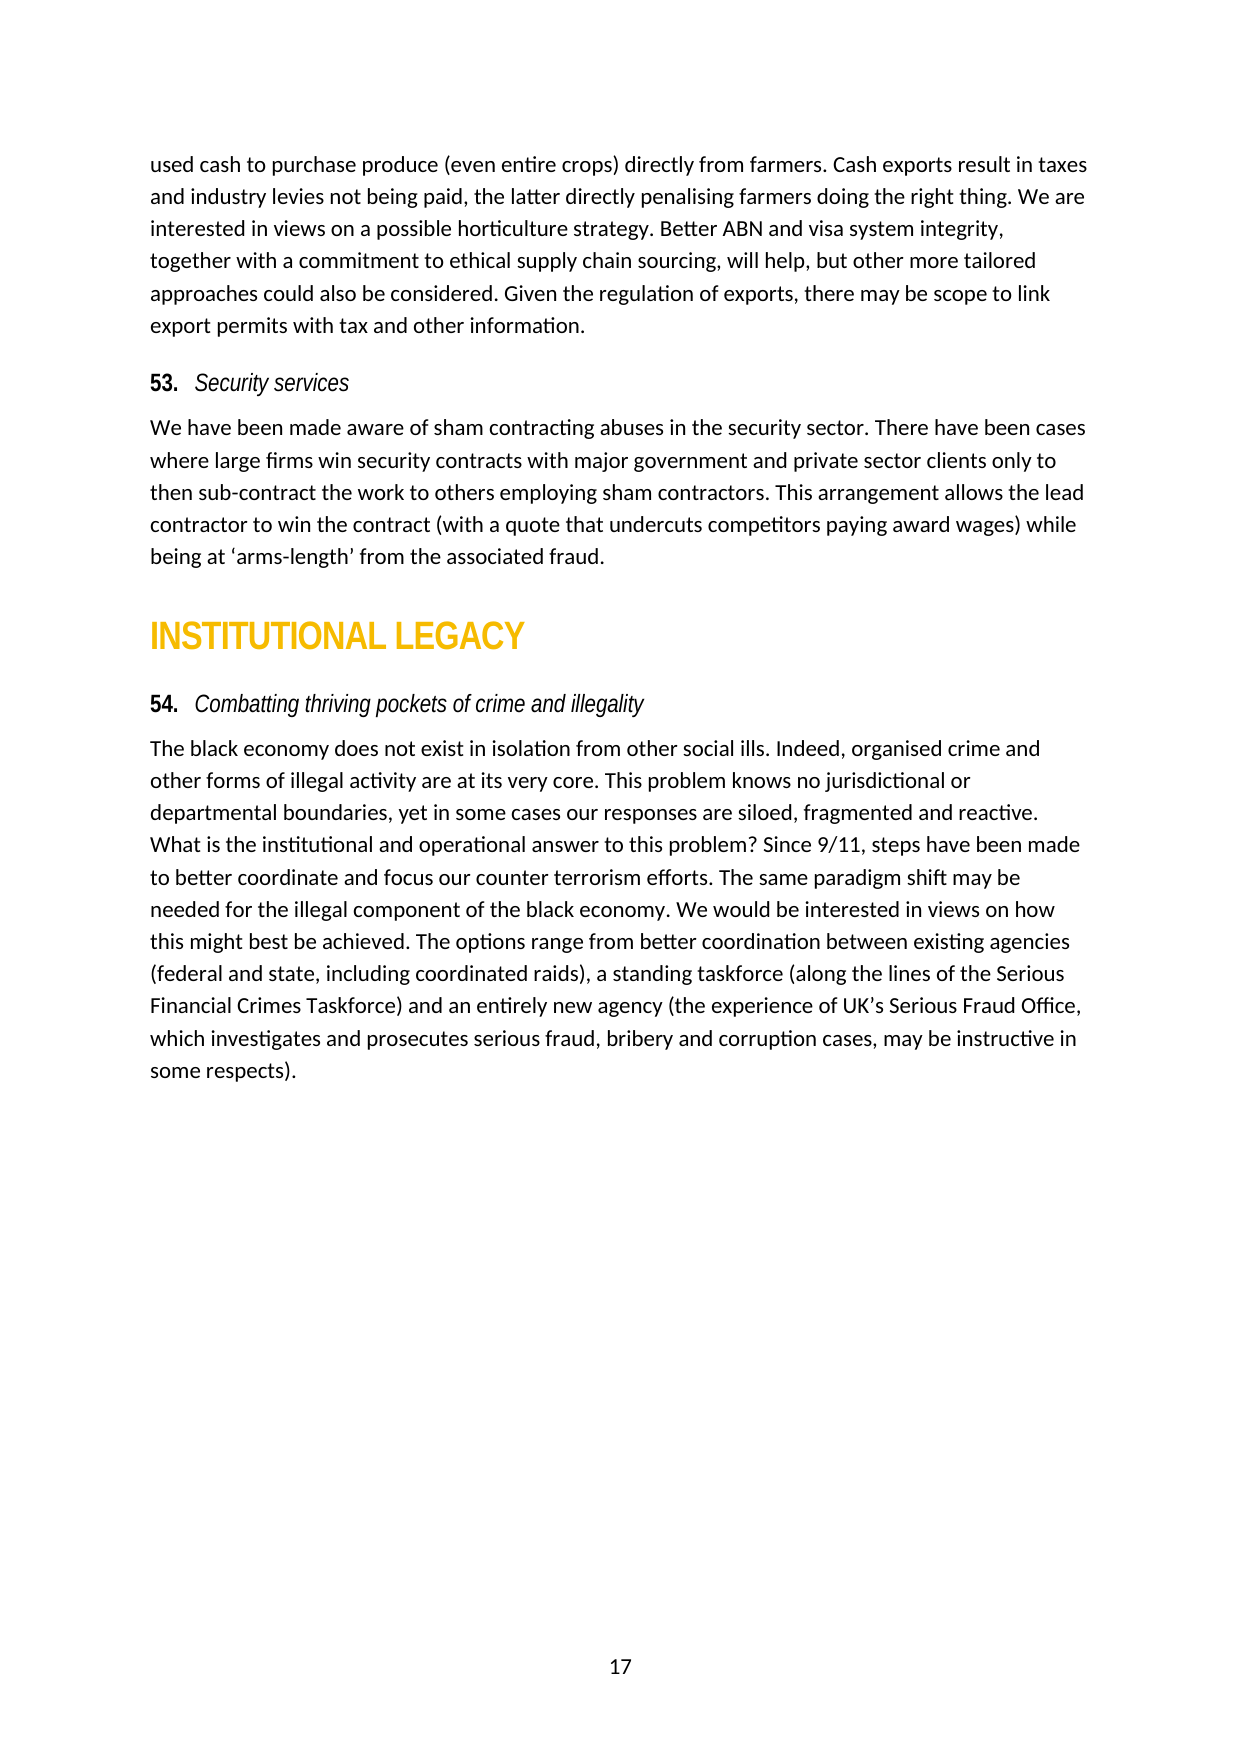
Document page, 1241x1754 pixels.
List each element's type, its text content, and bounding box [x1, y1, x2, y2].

subtitle Institutional legacy [150, 612, 1090, 657]
text Combatting thriving pockets of crime and illegality [150, 689, 1090, 717]
text The black economy does not exist in isolation from other social ills. Indeed, organised crime and other forms of illegal activity are at its very core. This problem knows no jurisdictional or departmental boundaries, yet in some cases our responses are siloed, fragmented and reactive. What is the institutional and operational answer to this problem? Since 9/11, steps have been made to better coordinate and focus our counter terrorism efforts. The same paradigm shift may be needed for the illegal component of the black economy. We would be interested in views on how this might best be achieved. The options range from better coordination between existing agencies (federal and state, including coordinated raids), a standing taskforce (along the lines of the Serious Financial Crimes Taskforce) and an entirely new agency (the experience of UK’s Serious Fraud Office, which investigates and prosecutes serious fraud, bribery and corruption cases, may be instructive in some respects). [150, 734, 1090, 1084]
text Security services [150, 368, 1090, 397]
text We have been made aware of sham contracting abuses in the security sector. There have been cases where large firms win security contracts with major government and private sector clients only to then sub-contract the work to others employing sham contractors. This arrangement allows the lead contractor to win the contract (with a quote that undercuts competitors paying award wages) while being at ‘arms-length’ from the associated fraud. [150, 413, 1090, 570]
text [150, 150, 1090, 339]
